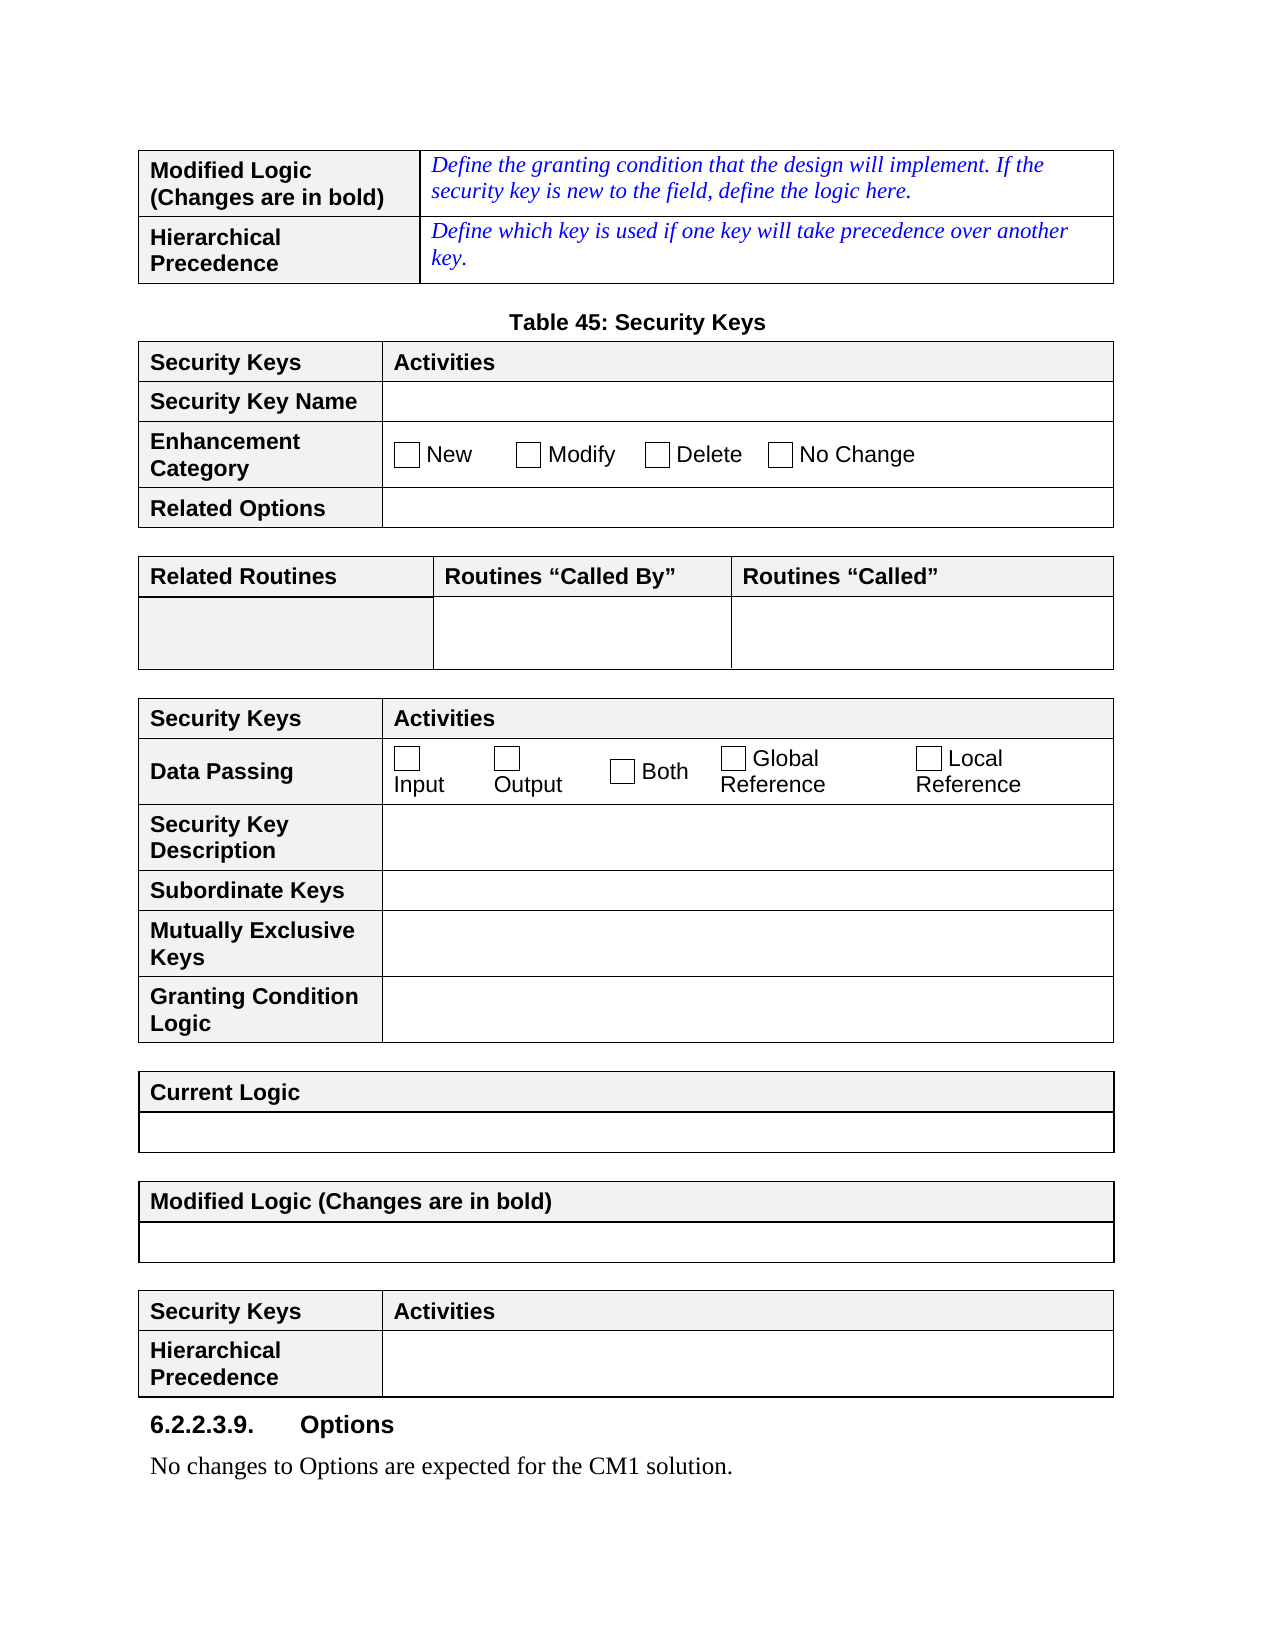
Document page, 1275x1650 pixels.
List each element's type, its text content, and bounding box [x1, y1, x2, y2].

table_cell Local Reference [904, 739, 1113, 804]
table_cell Global Reference [709, 739, 904, 804]
table_header Modified Logic (Changes are in bold) [140, 1182, 1113, 1221]
table_cell Both [598, 739, 709, 804]
table_cell Related Options [139, 488, 382, 527]
table_cell Enhancement Category [139, 422, 382, 487]
table_header Activities [383, 699, 1113, 737]
table_cell [732, 597, 1113, 668]
table_cell New [383, 422, 504, 487]
table_cell [383, 911, 1113, 976]
table_cell [383, 871, 1113, 910]
table_cell [140, 1113, 1113, 1152]
table_cell [383, 977, 1113, 1042]
table_cell No Change [755, 422, 1113, 487]
table_cell Security Key Description [139, 805, 382, 870]
table_cell [383, 805, 1113, 870]
text Table 45: Security Keys [150, 308, 1125, 335]
table_cell Modify [504, 422, 632, 487]
table_cell [383, 488, 1113, 527]
table_header Current Logic [140, 1072, 1113, 1111]
table_cell [383, 1331, 1113, 1396]
table_header Routines “Called By” [434, 557, 731, 596]
table_header Security Keys [139, 1291, 382, 1330]
table_cell Mutually Exclusive Keys [139, 911, 382, 976]
table_header Related Routines [139, 557, 433, 596]
text No changes to Options are expected for the CM1 solution. [150, 1451, 1125, 1480]
table_cell Subordinate Keys [139, 871, 382, 910]
subtitle Options [150, 1410, 1125, 1439]
table_cell Hierarchical Precedence [139, 217, 419, 282]
table_header Security Keys [139, 342, 382, 381]
table_cell Define which key is used if one key will take precedence over another key. [421, 217, 1113, 282]
table_cell Hierarchical Precedence [139, 1331, 382, 1396]
table_cell Output [482, 739, 597, 804]
table_cell Security Key Name [139, 382, 382, 421]
table_header Activities [383, 1291, 1113, 1330]
table_cell Delete [633, 422, 755, 487]
table_cell Define the granting condition that the design will implement. If the security key is new to the field, define the logic here. [421, 151, 1113, 216]
table_cell [140, 1223, 1113, 1261]
table_header Security Keys [139, 699, 382, 737]
table_cell Data Passing [139, 739, 382, 804]
table_cell [383, 382, 1113, 421]
table_header Routines “Called” [732, 557, 1113, 596]
table_cell Input [383, 739, 482, 804]
table_header Activities [383, 342, 1113, 381]
table_cell [434, 597, 731, 668]
table_cell Granting Condition Logic [139, 977, 382, 1042]
table_cell Modified Logic (Changes are in bold) [139, 151, 419, 216]
table_cell [139, 598, 433, 668]
